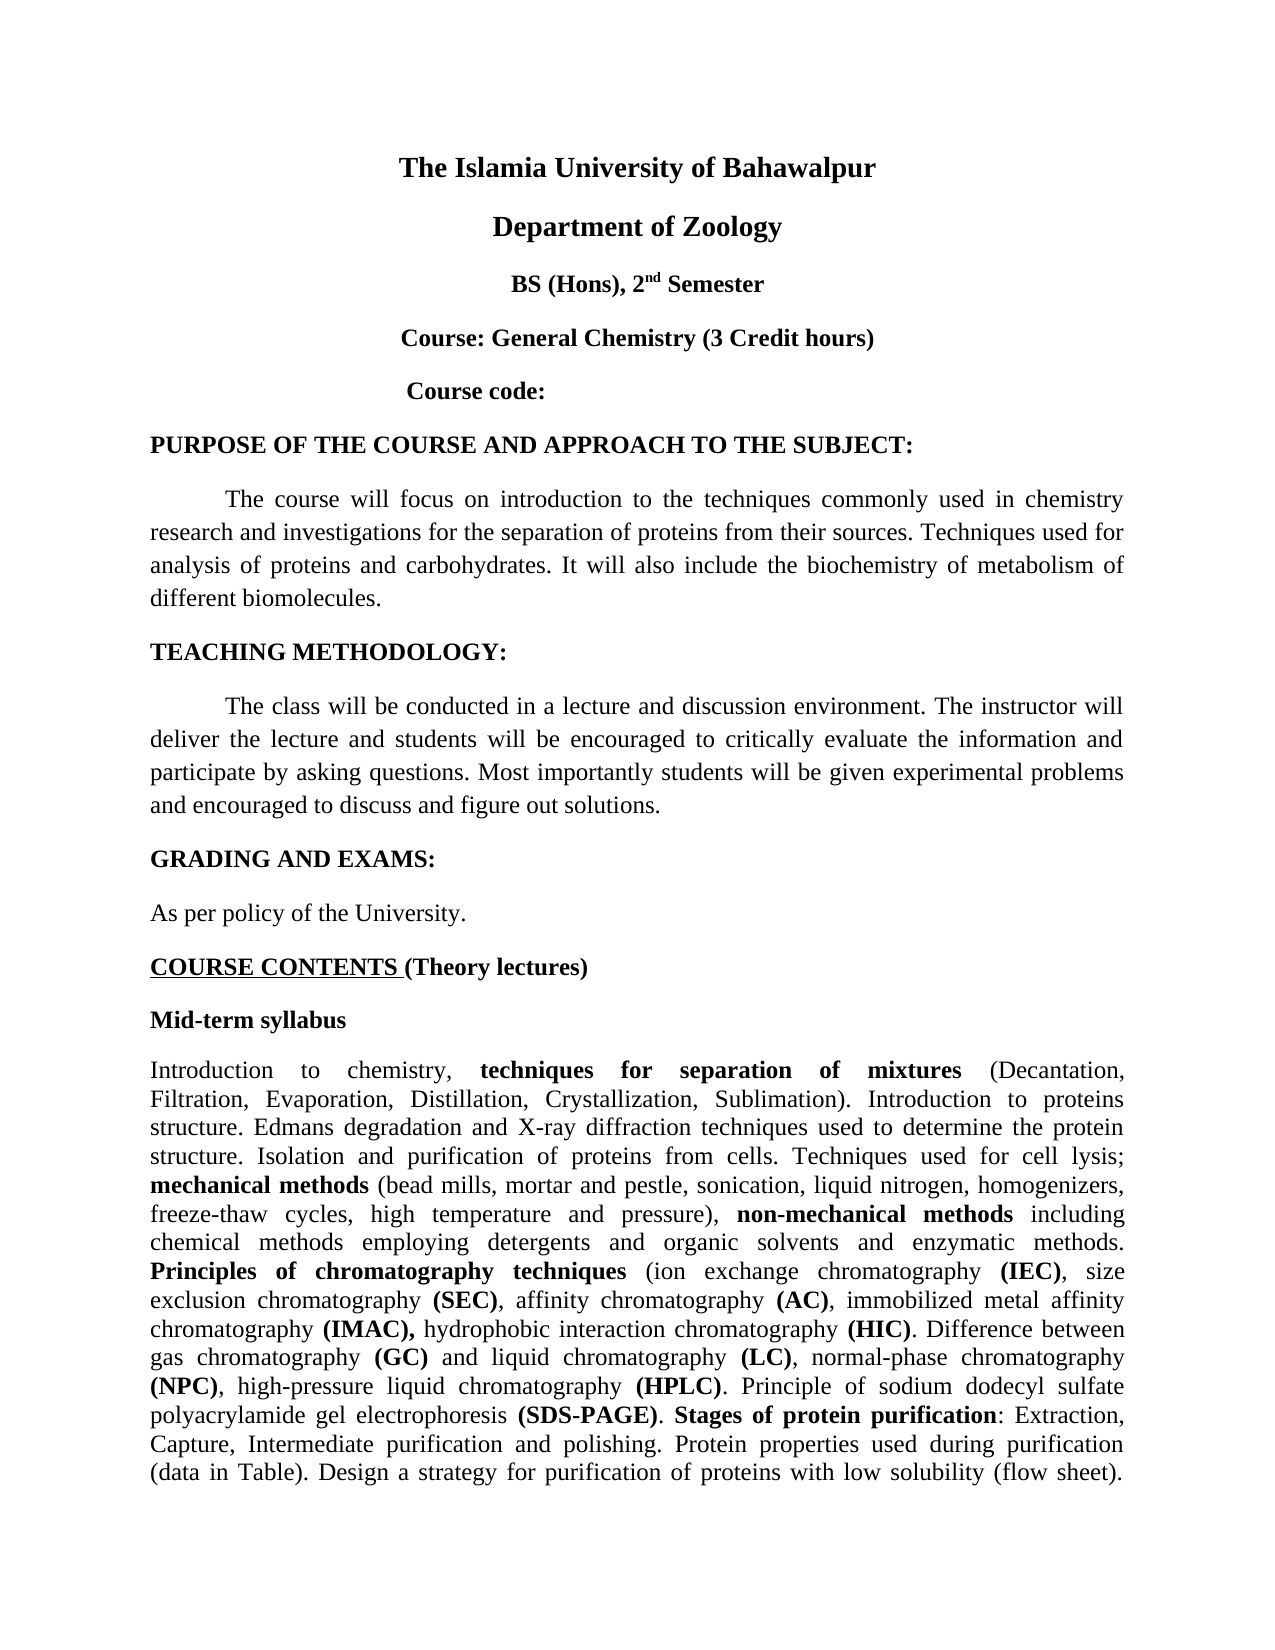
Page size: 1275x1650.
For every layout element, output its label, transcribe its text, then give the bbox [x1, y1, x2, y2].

text PURPOSE OF THE COURSE AND APPROACH TO THE SUBJECT: [150, 430, 1125, 459]
text COURSE CONTENTS (Theory lectures) [150, 952, 1125, 980]
text GRADING AND EXAMS: [150, 844, 1125, 873]
text BS (Hons), 2nd Semester [150, 269, 1125, 297]
text As per policy of the University. [150, 898, 1125, 926]
text TEACHING METHODOLOGY: [150, 637, 1125, 666]
text Mid-term syllabus [150, 1005, 1125, 1034]
text The class will be conducted in a lecture and discussion environment. The instructor will deliver the lecture and students will be encouraged to critically evaluate the information and participate by asking questions. Most importantly students will be given experimental problems and encouraged to discuss and figure out solutions. [150, 691, 1125, 819]
text Course: General Chemistry (3 Credit hours) [150, 323, 1125, 351]
text The course will focus on introduction to the techniques commonly used in chemistry research and investigations for the separation of proteins from their sources. Techniques used for analysis of proteins and carbohydrates. It will also include the biochemistry of metabolism of different biomolecules. [150, 484, 1125, 612]
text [150, 1055, 1125, 1486]
text The Islamia University of Bahawalpur [150, 150, 1125, 183]
text Department of Zoology [150, 209, 1125, 243]
text Course code: [150, 376, 1125, 405]
